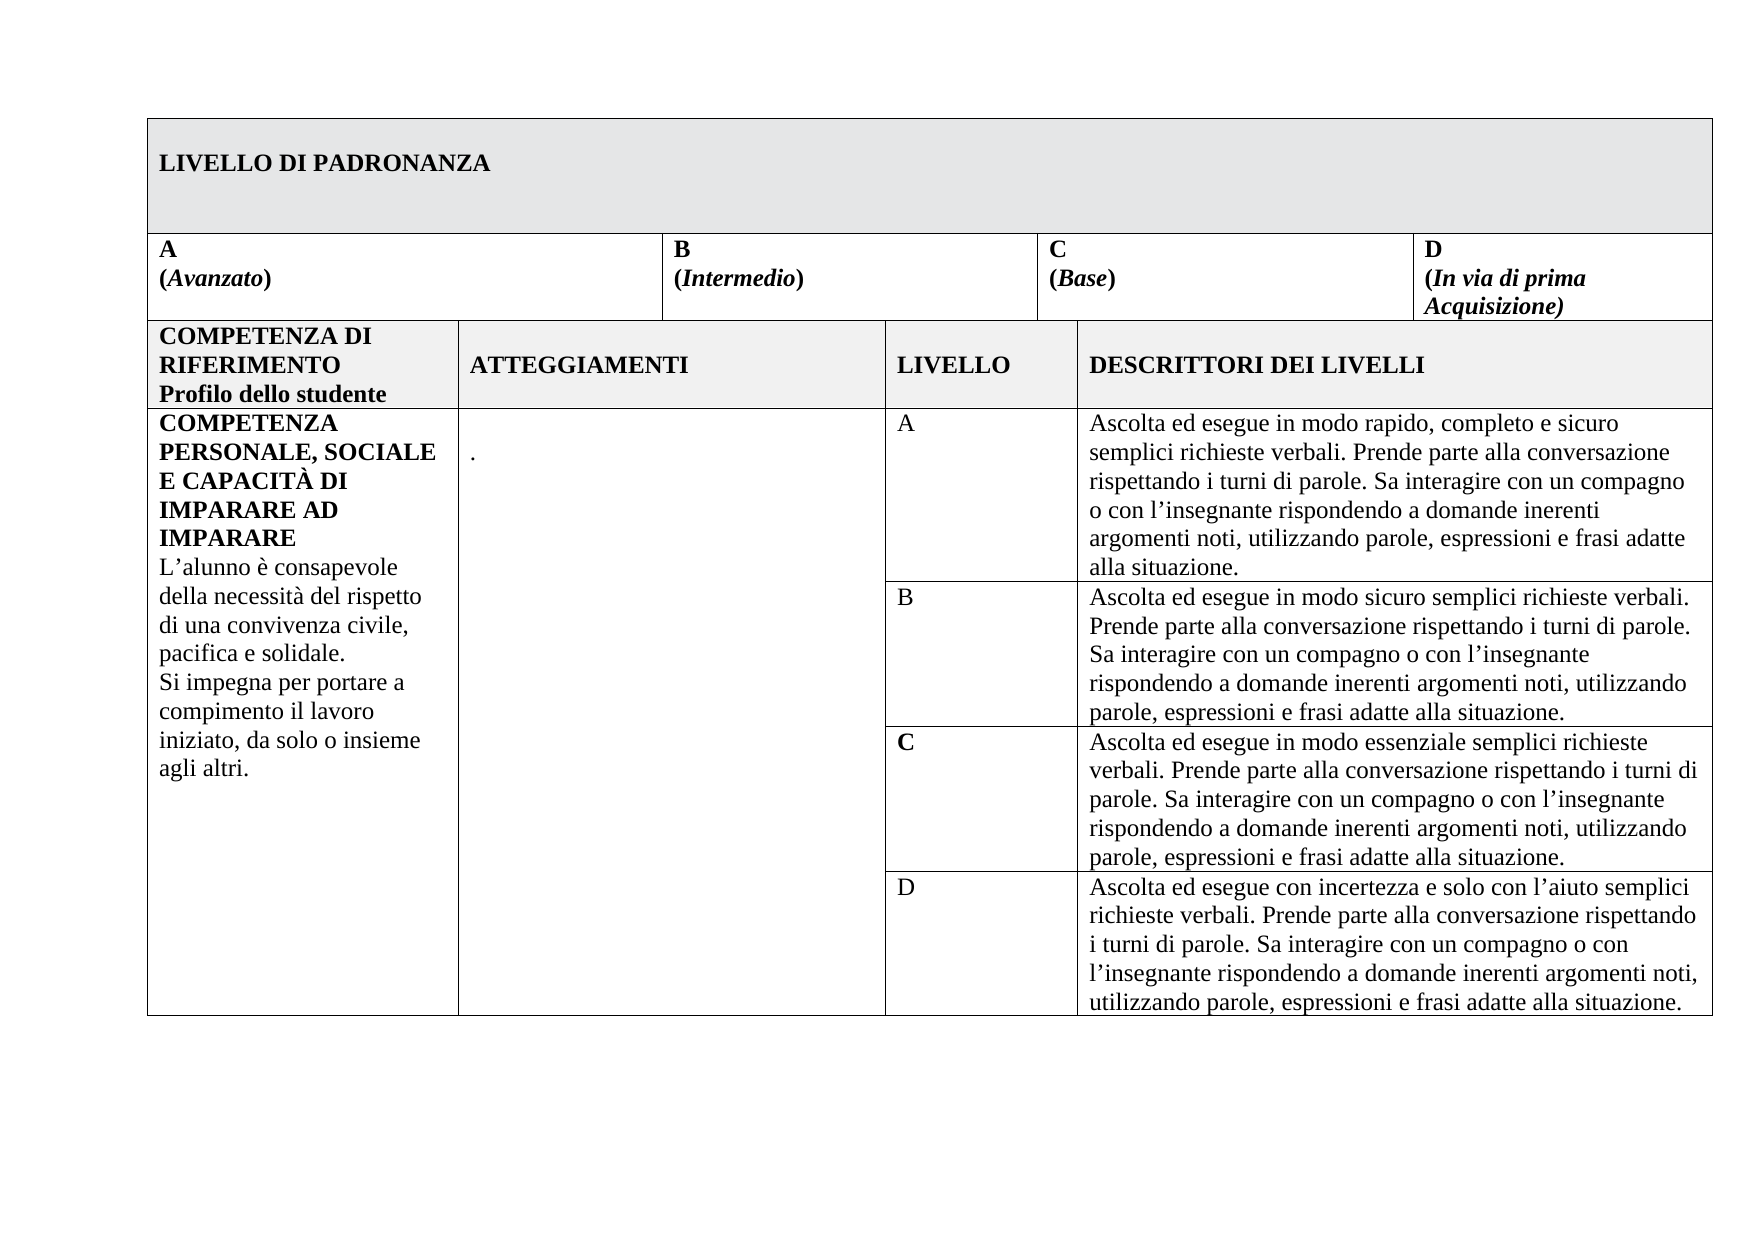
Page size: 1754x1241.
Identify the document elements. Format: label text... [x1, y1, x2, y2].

table_cell COMPETENZA DI RIFERIMENTO Profilo dello studente [148, 321, 458, 407]
table_cell B (Intermedio) [663, 234, 1037, 320]
table_cell A (Avanzato) [148, 234, 662, 320]
table_cell C (Base) [1038, 234, 1413, 320]
table_cell C [886, 727, 1077, 871]
table_cell B [886, 582, 1077, 726]
table_cell DESCRITTORI DEI LIVELLI [1078, 321, 1712, 407]
table_cell LIVELLO [886, 321, 1077, 407]
table_cell Ascolta ed esegue con incertezza e solo con l’aiuto semplici richieste verbali. Prende parte alla conversazione rispettando i turni di parole. Sa interagire con un compagno o con l’insegnante rispondendo a domande inerenti argomenti noti, utilizzando parole, espressioni e frasi adatte alla situazione. [1078, 872, 1712, 1015]
table_cell D [886, 872, 1077, 1015]
table_cell LIVELLO DI PADRONANZA [148, 119, 1712, 233]
table_cell . [459, 409, 885, 1015]
table_cell Ascolta ed esegue in modo rapido, completo e sicuro semplici richieste verbali. Prende parte alla conversazione rispettando i turni di parole. Sa interagire con un compagno o con l’insegnante rispondendo a domande inerenti argomenti noti, utilizzando parole, espressioni e frasi adatte alla situazione. [1078, 409, 1712, 581]
table_cell A [886, 409, 1077, 581]
table_cell Ascolta ed esegue in modo sicuro semplici richieste verbali. Prende parte alla conversazione rispettando i turni di parole. Sa interagire con un compagno o con l’insegnante rispondendo a domande inerenti argomenti noti, utilizzando parole, espressioni e frasi adatte alla situazione. [1078, 582, 1712, 726]
table_cell D (In via di prima Acquisizione) [1414, 234, 1712, 320]
table_cell Ascolta ed esegue in modo essenziale semplici richieste verbali. Prende parte alla conversazione rispettando i turni di parole. Sa interagire con un compagno o con l’insegnante rispondendo a domande inerenti argomenti noti, utilizzando parole, espressioni e frasi adatte alla situazione. [1078, 727, 1712, 871]
table_cell ATTEGGIAMENTI [459, 321, 885, 407]
table_cell COMPETENZA PERSONALE, SOCIALE E CAPACITÀ DI IMPARARE AD IMPARARE L’alunno è consapevole della necessità del rispetto di una convivenza civile, pacifica e solidale. Si impegna per portare a compimento il lavoro iniziato, da solo o insieme agli altri. [148, 409, 458, 1015]
